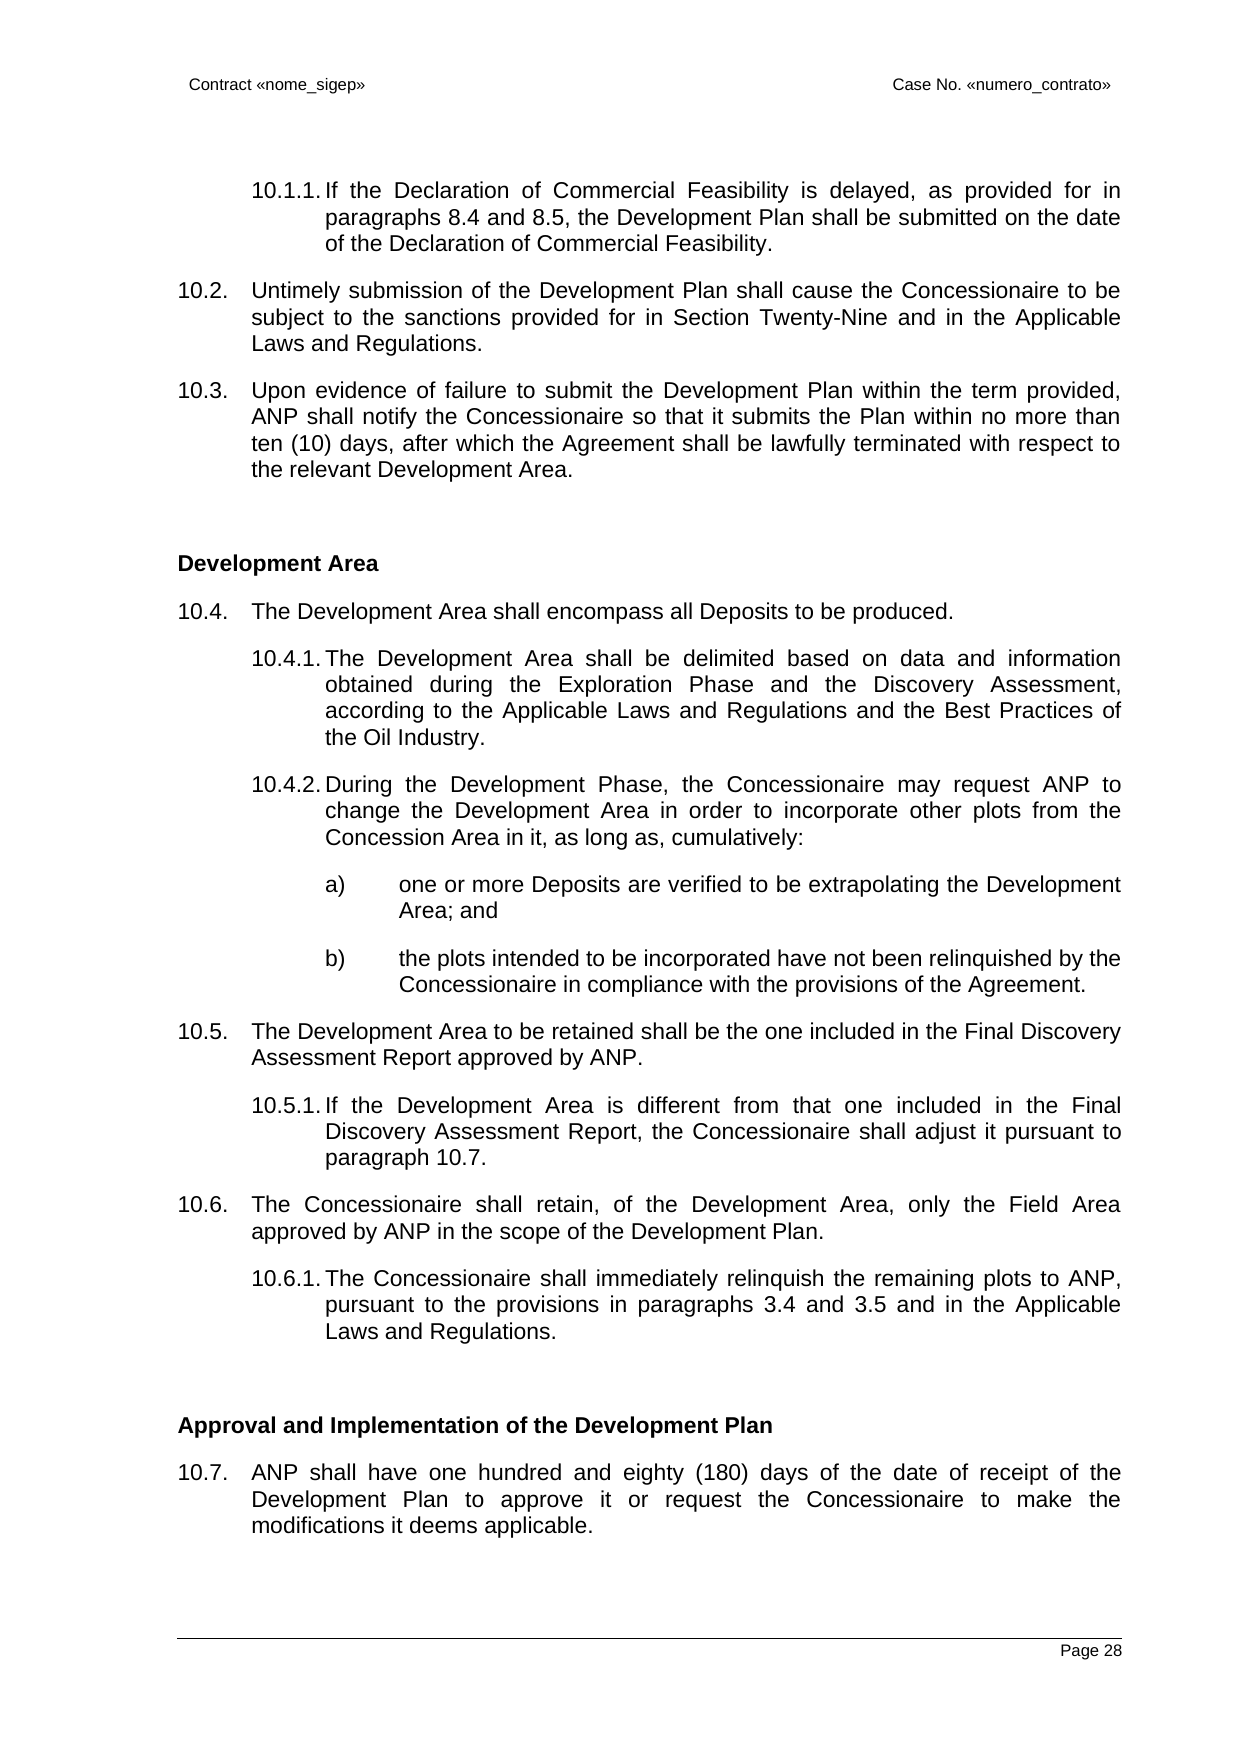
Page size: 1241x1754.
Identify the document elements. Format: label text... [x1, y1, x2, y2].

list the plots intended to be incorporated have not been relinquished by the Concessionaire in compliance with the provisions of the Agreement. [325, 944, 1122, 997]
text ANP shall have one hundred and eighty (180) days of the date of receipt of the Development Plan to approve it or request the Concessionaire to make the modifications it deems applicable. [177, 1459, 1122, 1538]
text During the Development Phase, the Concessionaire may request ANP to change the Development Area in order to incorporate other plots from the Concession Area in it, as long as, cumulatively: [251, 771, 1122, 850]
list one or more Deposits are verified to be extrapolating the Development Area; and [325, 871, 1122, 924]
text Development Area [177, 550, 1122, 577]
text The Development Area shall encompass all Deposits to be produced. [177, 598, 1122, 624]
text Upon evidence of failure to submit the Development Plan within the term provided, ANP shall notify the Concessionaire so that it submits the Plan within no more than ten (10) days, after which the Agreement shall be lawfully terminated with respect to the relevant Development Area. [177, 377, 1122, 482]
text Untimely submission of the Development Plan shall cause the Concessionaire to be subject to the sanctions provided for in Section Twenty-Nine and in the Applicable Laws and Regulations. [177, 277, 1122, 356]
text If the Declaration of Commercial Feasibility is delayed, as provided for in paragraphs 8.4 and 8.5, the Development Plan shall be submitted on the date of the Declaration of Commercial Feasibility. [251, 177, 1122, 256]
text The Development Area to be retained shall be the one included in the Final Discovery Assessment Report approved by ANP. [177, 1018, 1122, 1071]
text The Development Area shall be delimited based on data and information obtained during the Exploration Phase and the Discovery Assessment, according to the Applicable Laws and Regulations and the Best Practices of the Oil Industry. [251, 645, 1122, 750]
text The Concessionaire shall retain, of the Development Area, only the Field Area approved by ANP in the scope of the Development Plan. [177, 1191, 1122, 1244]
text If the Development Area is different from that one included in the Final Discovery Assessment Report, the Concessionaire shall adjust it pursuant to paragraph 10.7. [251, 1092, 1122, 1171]
text The Concessionaire shall immediately relinquish the remaining plots to ANP, pursuant to the provisions in paragraphs 3.4 and 3.5 and in the Applicable Laws and Regulations. [251, 1265, 1122, 1344]
text Approval and Implementation of the Development Plan [177, 1412, 1122, 1438]
